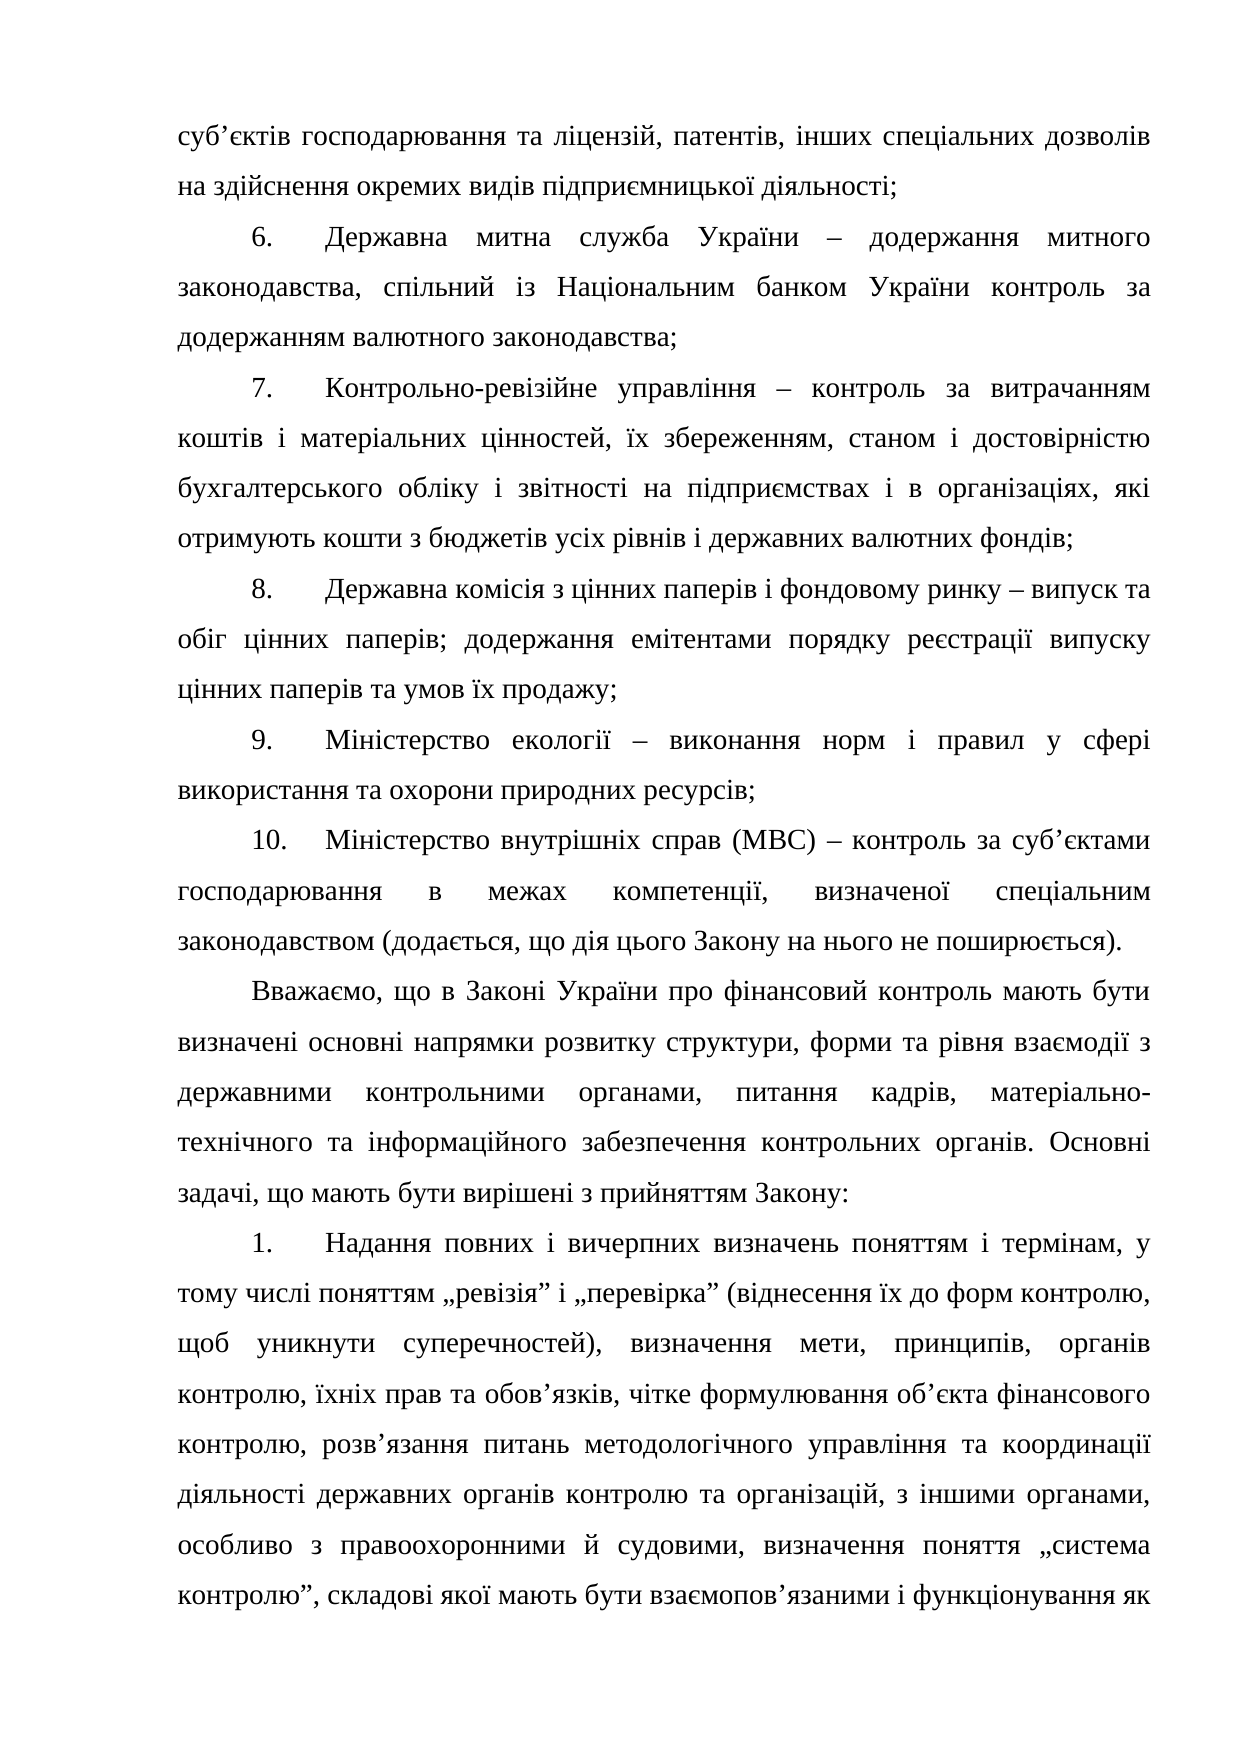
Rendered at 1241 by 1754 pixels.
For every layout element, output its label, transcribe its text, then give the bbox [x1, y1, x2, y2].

list Міністерство внутрішніх справ (МВС) – контроль за суб’єктами господарювання в межах компетенції, визначеної спеціальним законодавством (додається, що дія цього Закону на нього не поширюється). [177, 822, 1152, 957]
list Державна комісія з цінних паперів і фондовому ринку – випуск та обіг цінних паперів; додержання емітентами порядку реєстрації випуску цінних паперів та умов їх продажу; [177, 571, 1152, 705]
list Міністерство екології – виконання норм і правил у сфері використання та охорони природних ресурсів; [177, 722, 1152, 806]
list Контрольно-ревізійне управління – контроль за витрачанням коштів і матеріальних цінностей, їх збереженням, станом і достовірністю бухгалтерського обліку і звітності на підприємствах і в організаціях, які отримують кошти з бюджетів усіх рівнів і державних валютних фондів; [177, 370, 1152, 554]
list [177, 118, 1152, 202]
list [177, 1225, 1152, 1611]
list Державна митна служба України – додержання митного законодавства, спільний із Національним банком України контроль за додержанням валютного законодавства; [177, 219, 1152, 353]
text Вважаємо, що в Законі України про фінансовий контроль мають бути визначені основні напрямки розвитку структури, форми та рівня взаємодії з державними контрольними органами, питання кадрів, матеріально-технічного та інформаційного забезпечення контрольних органів. Основні задачі, що мають бути вирішені з прийняттям Закону: [177, 973, 1152, 1208]
